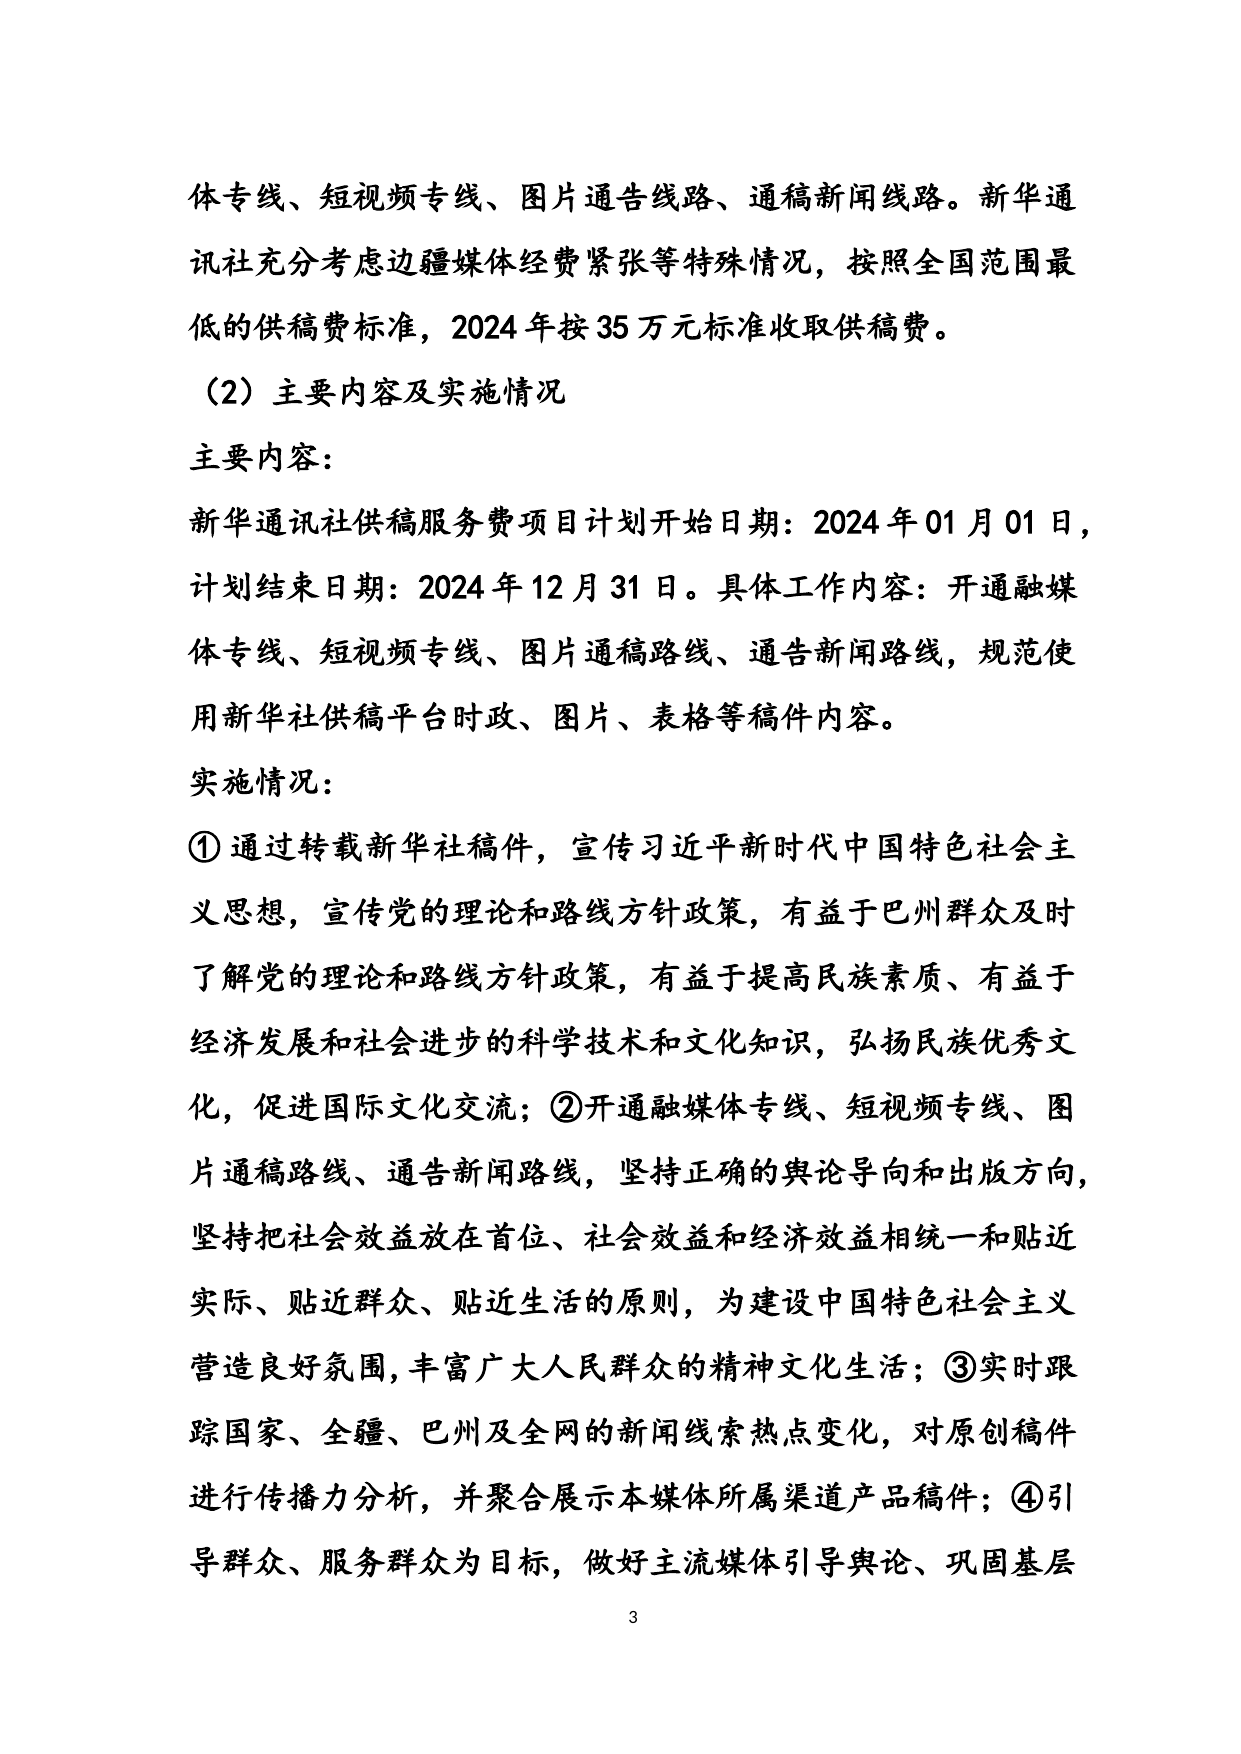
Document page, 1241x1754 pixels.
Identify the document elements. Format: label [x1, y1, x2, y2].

text [187, 162, 1078, 1592]
